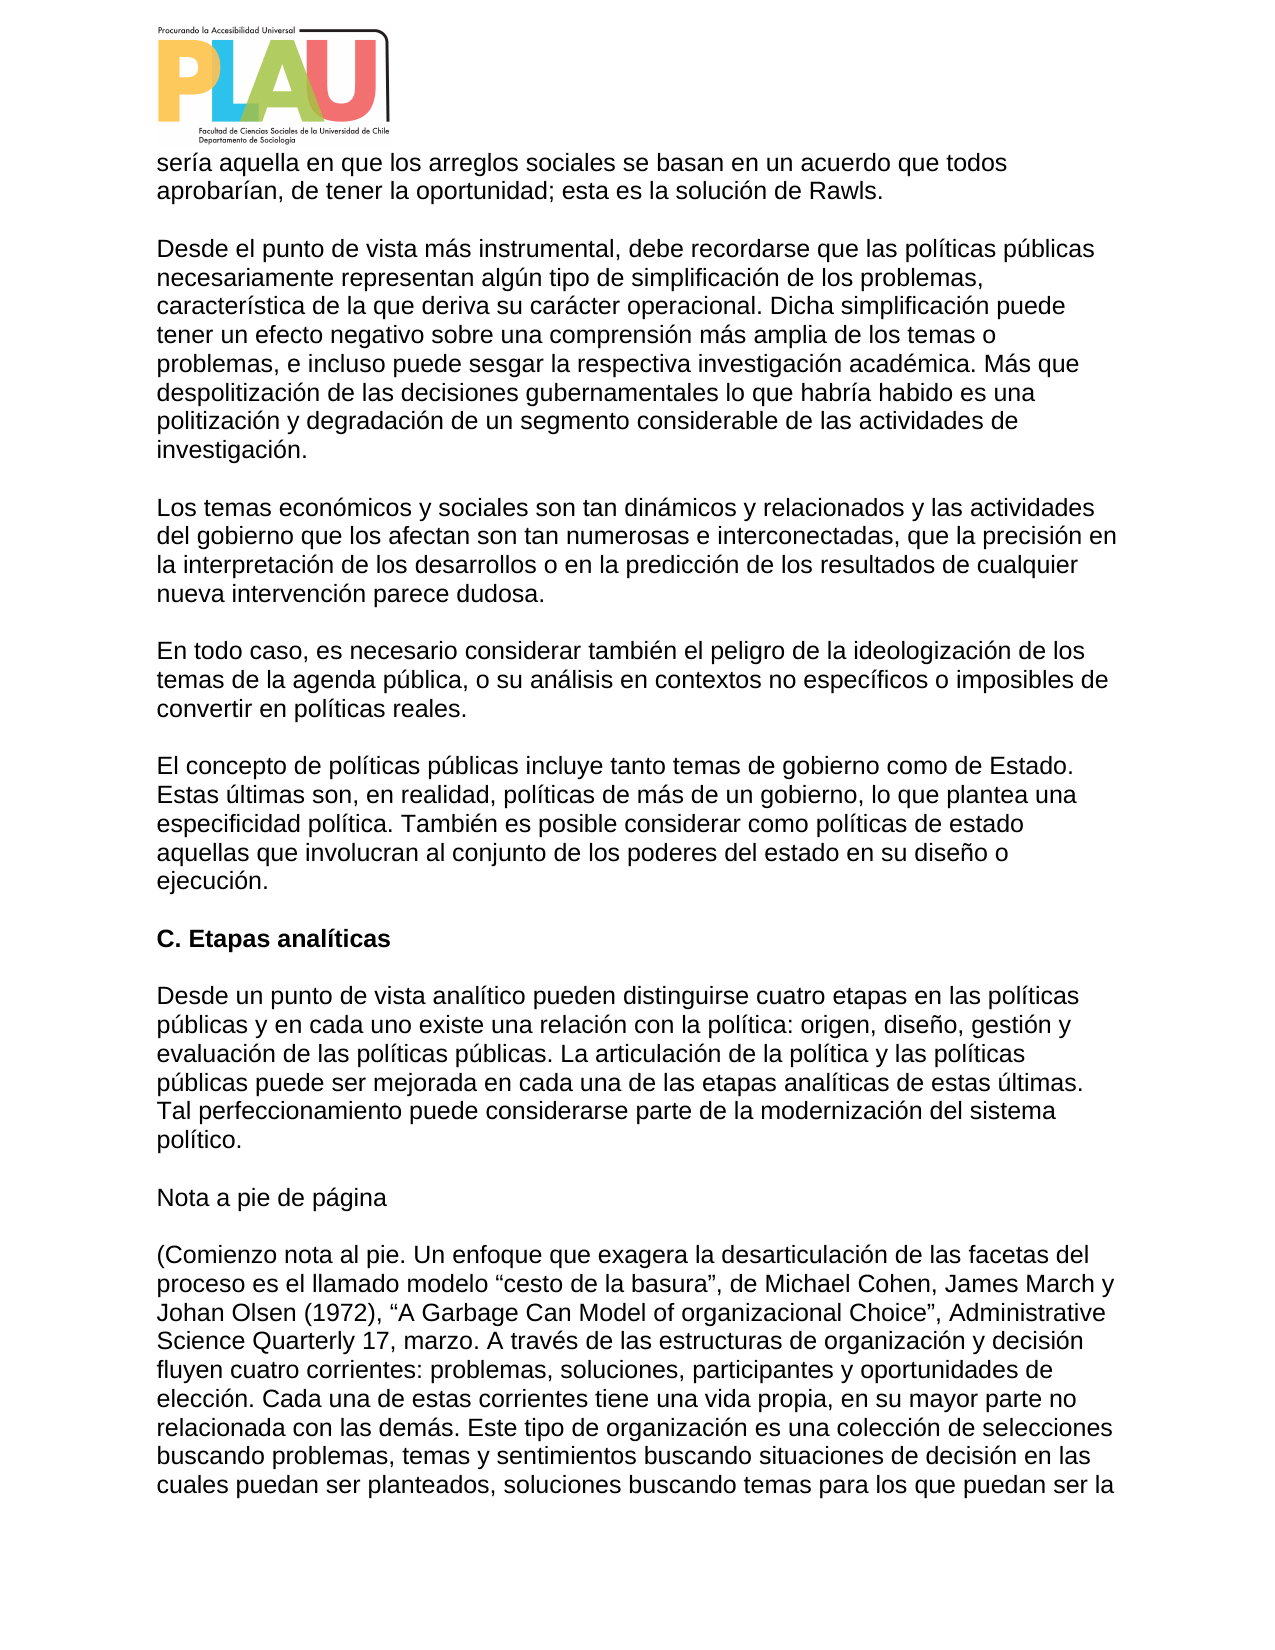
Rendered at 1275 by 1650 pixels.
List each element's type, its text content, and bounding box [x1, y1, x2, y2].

text Los temas económicos y sociales son tan dinámicos y relacionados y las actividades del gobierno que los afectan son tan numerosas e interconectadas, que la precisión en la interpretación de los desarrollos o en la predicción de los resultados de cualquier nueva intervención parece dudosa. [156, 493, 1118, 608]
text El concepto de políticas públicas incluye tanto temas de gobierno como de Estado. Estas últimas son, en realidad, políticas de más de un gobierno, lo que plantea una especificidad política. También es posible considerar como políticas de estado aquellas que involucran al conjunto de los poderes del estado en su diseño o ejecución. [156, 751, 1118, 895]
text Desde el punto de vista más instrumental, debe recordarse que las políticas públicas necesariamente representan algún tipo de simplificación de los problemas, característica de la que deriva su carácter operacional. Dicha simplificación puede tener un efecto negativo sobre una comprensión más amplia de los temas o problemas, e incluso puede sesgar la respectiva investigación académica. Más que despolitización de las decisiones gubernamentales lo que habría habido es una politización y degradación de un segmento considerable de las actividades de investigación. [156, 234, 1118, 464]
text C. Etapas analíticas [156, 924, 1118, 953]
picture [156, 25, 391, 146]
text Nota a pie de página [156, 1183, 1118, 1211]
text En todo caso, es necesario considerar también el peligro de la ideologización de los temas de la agenda pública, o su análisis en contextos no específicos o imposibles de convertir en políticas reales. [156, 636, 1118, 723]
text Desde un punto de vista analítico pueden distinguirse cuatro etapas en las políticas públicas y en cada uno existe una relación con la política: origen, diseño, gestión y evaluación de las políticas públicas. La articulación de la política y las políticas públicas puede ser mejorada en cada una de las etapas analíticas de estas últimas. Tal perfeccionamiento puede considerarse parte de la modernización del sistema político. [156, 981, 1118, 1154]
